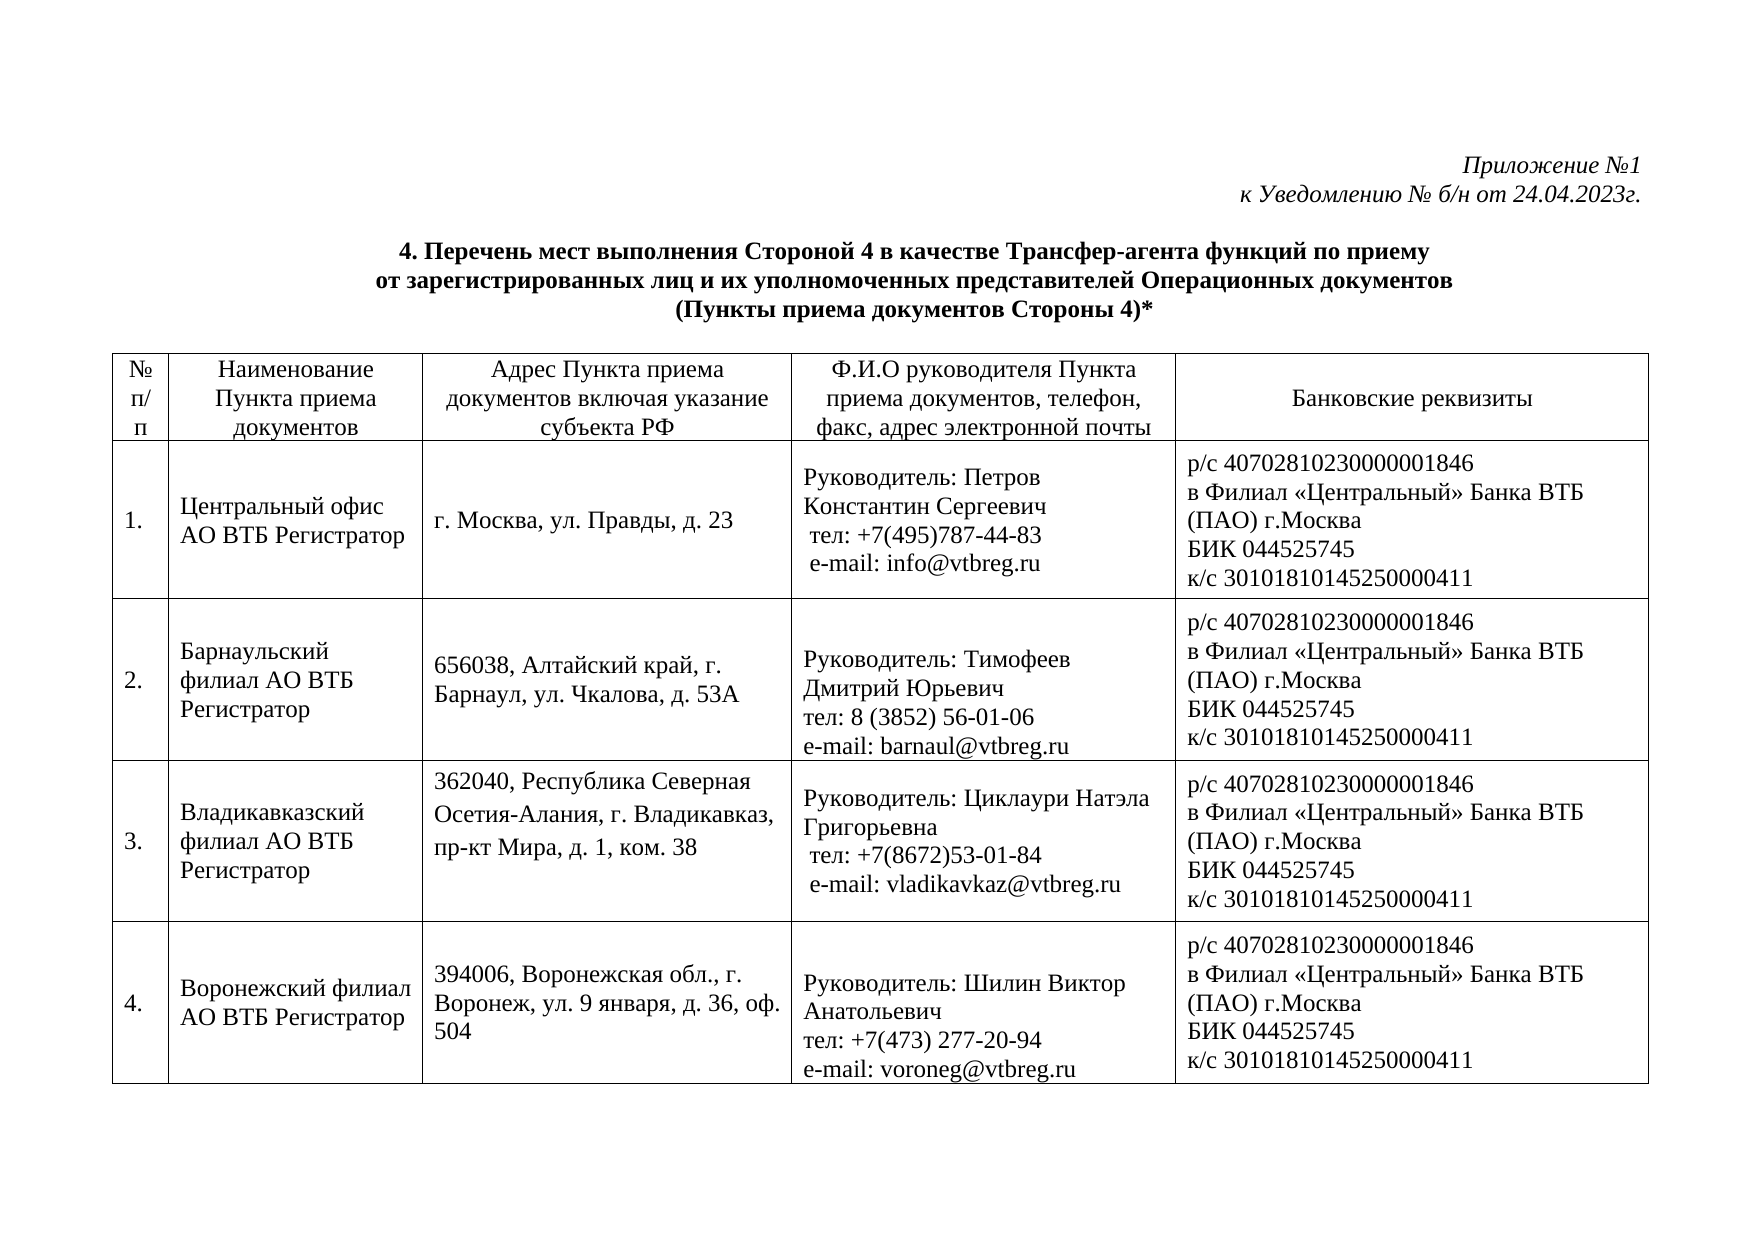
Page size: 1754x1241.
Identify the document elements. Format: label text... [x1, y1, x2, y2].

table_cell 656038, Алтайский край, г. Барнаул, ул. Чкалова, д. 53А [423, 599, 791, 759]
table_cell г. Москва, ул. Правды, д. 23 [423, 441, 791, 598]
table_cell Руководитель: Шилин Виктор Анатольевич тел: +7(473) 277-20-94 e-mail: voroneg@vtbreg.ru [792, 922, 1175, 1083]
table_cell Руководитель: Петров Константин Сергеевич тел: +7(495)787-44-83 e-mail: info@vtbreg.ru [792, 441, 1175, 598]
table_cell Центральный офис АО ВТБ Регистратор [169, 441, 422, 598]
table_cell Руководитель: Тимофеев Дмитрий Юрьевич тел: 8 (3852) 56-01-06 e-mail: barnaul@vtbreg.ru [792, 599, 1175, 759]
table_cell [113, 599, 168, 759]
text Приложение №1 [112, 150, 1641, 179]
table_header Ф.И.О руководителя Пункта приема документов, телефон, факс, адрес электронной почты [792, 354, 1175, 440]
text к Уведомлению № б/н от 24.04.2023г. [112, 179, 1641, 207]
table_header Банковские реквизиты [1176, 354, 1648, 440]
table_cell [113, 761, 168, 921]
table_cell [113, 922, 168, 1083]
text от зарегистрированных лиц и их уполномоченных представителей Операционных документов [187, 265, 1641, 294]
table_cell 394006, Воронежская обл., г. Воронеж, ул. 9 января, д. 36, оф. 504 [423, 922, 791, 1083]
table_cell Руководитель: Циклаури Натэла Григорьевна тел: +7(8672)53-01-84 e-mail: vladikavkaz@vtbreg.ru [792, 761, 1175, 921]
table_header № п/п [113, 354, 168, 440]
table_header Наименование Пункта приема документов [169, 354, 422, 440]
table_cell р/с 40702810230000001846 в Филиал «Центральный» Банка ВТБ (ПАО) г.Москва БИК 044525745 к/с 30101810145250000411 [1176, 441, 1648, 598]
table_cell 362040, Республика Северная Осетия-Алания, г. Владикавказ, пр-кт Мира, д. 1, ком. 38 [423, 761, 791, 921]
table_header Адрес Пункта приема документов включая указание субъекта РФ [423, 354, 791, 440]
text (Пункты приема документов Стороны 4)* [187, 294, 1641, 322]
table_cell р/с 40702810230000001846 в Филиал «Центральный» Банка ВТБ (ПАО) г.Москва БИК 044525745 к/с 30101810145250000411 [1176, 761, 1648, 921]
table_cell Воронежский филиал АО ВТБ Регистратор [169, 922, 422, 1083]
table_cell Барнаульский филиал АО ВТБ Регистратор [169, 599, 422, 759]
text 4. Перечень мест выполнения Стороной 4 в качестве Трансфер-агента функций по приему [187, 236, 1641, 265]
table_cell Владикавказский филиал АО ВТБ Регистратор [169, 761, 422, 921]
table_cell [113, 441, 168, 598]
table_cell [1176, 922, 1648, 1083]
table_cell р/с 40702810230000001846 в Филиал «Центральный» Банка ВТБ (ПАО) г.Москва БИК 044525745 к/с 30101810145250000411 [1176, 599, 1648, 759]
